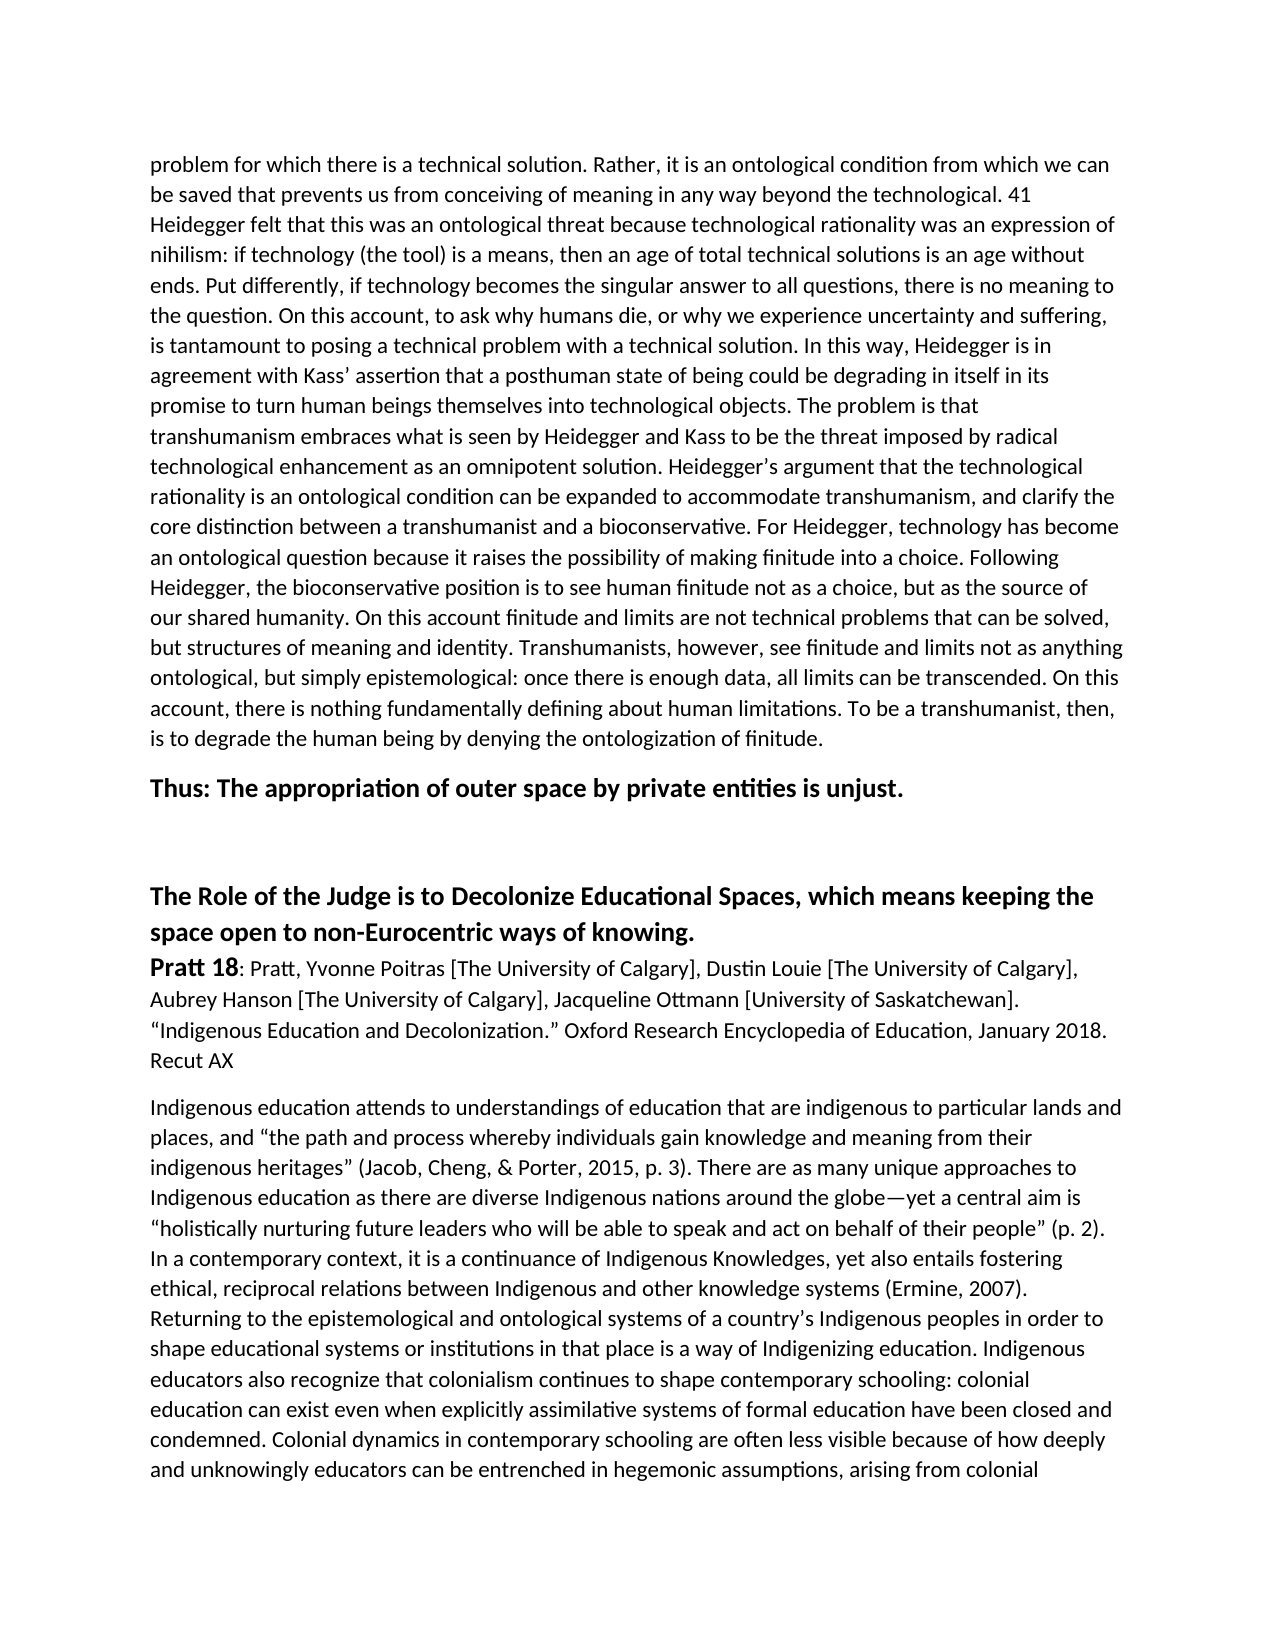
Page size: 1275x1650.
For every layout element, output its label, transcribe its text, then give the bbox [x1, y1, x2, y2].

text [150, 1093, 1125, 1483]
text Pratt 18: Pratt, Yvonne Poitras [The University of Calgary], Dustin Louie [The University of Calgary], Aubrey Hanson [The University of Calgary], Jacqueline Ottmann [University of Saskatchewan]. “Indigenous Education and Decolonization.” Oxford Research Encyclopedia of Education, January 2018. Recut AX [150, 950, 1125, 1074]
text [150, 150, 1125, 752]
subtitle Thus: The appropriation of outer space by private entities is unjust. [150, 771, 1125, 804]
subtitle The Role of the Judge is to Decolonize Educational Spaces, which means keeping the space open to non-Eurocentric ways of knowing. [150, 879, 1125, 948]
